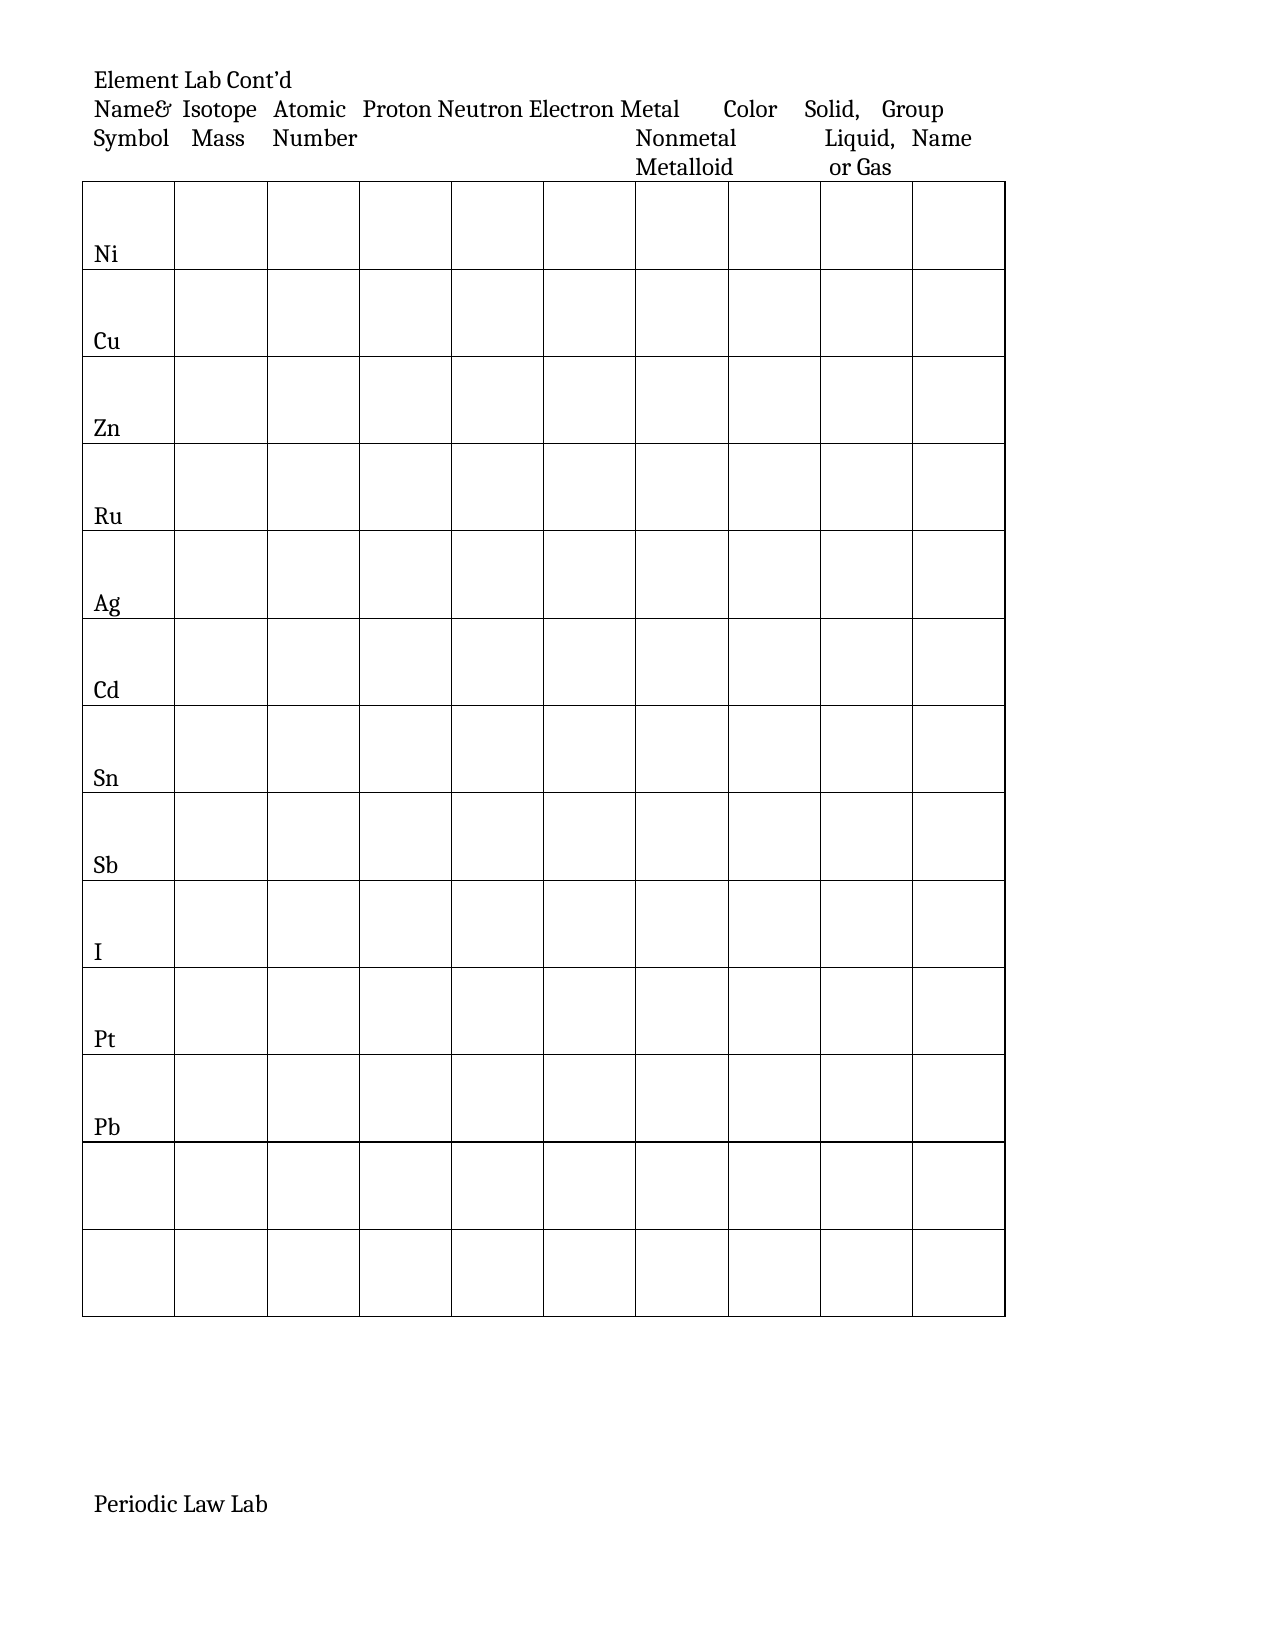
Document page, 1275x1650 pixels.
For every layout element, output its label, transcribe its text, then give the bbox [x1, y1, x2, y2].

table_header [175, 182, 267, 268]
table_cell [821, 619, 912, 705]
table_cell Cd [83, 619, 174, 705]
table_cell [913, 270, 1004, 356]
table_cell [729, 881, 820, 967]
table_cell I [83, 881, 174, 967]
table_cell [729, 531, 820, 618]
table_cell [268, 357, 359, 443]
table_cell [729, 444, 820, 530]
table_header [452, 182, 543, 268]
table_cell [729, 1143, 820, 1229]
table_cell [544, 1143, 635, 1229]
table_cell [821, 531, 912, 618]
table_cell [175, 1055, 267, 1141]
table_cell [268, 1230, 359, 1316]
table_cell [268, 444, 359, 530]
table_header [913, 182, 1004, 268]
table_cell Ag [83, 531, 174, 618]
table_cell [268, 968, 359, 1054]
text Symbol Mass Number Nonmetal Liquid, Name [94, 124, 1191, 152]
table_cell [636, 531, 728, 618]
table_cell [452, 619, 543, 705]
table_cell Ru [83, 444, 174, 530]
table_cell [268, 270, 359, 356]
table_cell [729, 968, 820, 1054]
table_cell Pt [83, 968, 174, 1054]
text Name& Isotope Atomic Proton Neutron Electron Metal Color Solid, Group [94, 95, 1191, 124]
table_cell [360, 793, 451, 879]
table_cell [544, 357, 635, 443]
table_cell Pb [83, 1055, 174, 1141]
table_cell [452, 531, 543, 618]
table_cell [913, 881, 1004, 967]
table_cell [452, 270, 543, 356]
table_cell [544, 444, 635, 530]
table_cell [360, 1143, 451, 1229]
text Periodic Law Lab [94, 1489, 1191, 1518]
table_cell [636, 706, 728, 792]
table_cell [821, 881, 912, 967]
table_cell [360, 1055, 451, 1141]
table_cell [636, 1143, 728, 1229]
table_cell [452, 968, 543, 1054]
table_cell [913, 619, 1004, 705]
table_cell [729, 1230, 820, 1316]
table_cell [268, 1055, 359, 1141]
table_header [544, 182, 635, 268]
table_cell [544, 619, 635, 705]
table_cell [83, 1143, 174, 1229]
table_cell [360, 531, 451, 618]
table_header [729, 182, 820, 268]
table_cell [913, 793, 1004, 879]
table_cell [636, 1055, 728, 1141]
table_cell [636, 357, 728, 443]
table_cell [729, 793, 820, 879]
table_cell [452, 1143, 543, 1229]
table_cell [544, 531, 635, 618]
table_cell [544, 968, 635, 1054]
table_cell [821, 706, 912, 792]
table_cell [452, 1230, 543, 1316]
table_cell [913, 968, 1004, 1054]
table_cell [636, 619, 728, 705]
table_cell [821, 444, 912, 530]
table_cell [636, 1230, 728, 1316]
table_cell [913, 531, 1004, 618]
table_cell [729, 270, 820, 356]
table_cell Sn [83, 706, 174, 792]
table_cell [452, 881, 543, 967]
table_cell [729, 1055, 820, 1141]
table_cell [913, 1055, 1004, 1141]
table_cell Zn [83, 357, 174, 443]
table_cell [544, 1055, 635, 1141]
table_cell [729, 706, 820, 792]
table_cell [821, 1143, 912, 1229]
table_cell [636, 270, 728, 356]
table_cell [268, 619, 359, 705]
table_cell [268, 793, 359, 879]
table_cell [452, 444, 543, 530]
table_cell [175, 881, 267, 967]
text Element Lab Cont’d [94, 66, 1191, 95]
table_cell [175, 1143, 267, 1229]
table_cell [729, 357, 820, 443]
table_cell [452, 357, 543, 443]
table_cell [360, 444, 451, 530]
table_header [821, 182, 912, 268]
table_cell [360, 357, 451, 443]
table_cell [175, 270, 267, 356]
table_cell [544, 793, 635, 879]
table_cell [544, 706, 635, 792]
table_cell [175, 531, 267, 618]
table_cell Sb [83, 793, 174, 879]
table_cell [175, 968, 267, 1054]
table_cell [544, 1230, 635, 1316]
table_cell [175, 444, 267, 530]
table_cell [360, 1230, 451, 1316]
table_cell [268, 881, 359, 967]
table_cell [544, 270, 635, 356]
table_header Ni [83, 182, 174, 268]
table_cell [452, 1055, 543, 1141]
text Metalloid or Gas [94, 152, 1191, 181]
table_cell [360, 881, 451, 967]
table_cell [821, 968, 912, 1054]
table_header [360, 182, 451, 268]
table_cell [268, 531, 359, 618]
table_cell [729, 619, 820, 705]
table_cell [175, 793, 267, 879]
table_cell [175, 619, 267, 705]
table_cell [821, 357, 912, 443]
table_cell [175, 1230, 267, 1316]
table_cell [913, 357, 1004, 443]
table_cell [360, 706, 451, 792]
table_cell [821, 1230, 912, 1316]
table_cell [913, 706, 1004, 792]
table_cell [175, 357, 267, 443]
table_cell [636, 881, 728, 967]
table_cell [821, 793, 912, 879]
table_header [268, 182, 359, 268]
table_cell [913, 1143, 1004, 1229]
table_cell [360, 968, 451, 1054]
table_cell [360, 619, 451, 705]
table_cell [452, 706, 543, 792]
table_cell [636, 793, 728, 879]
table_cell [268, 1143, 359, 1229]
table_cell [636, 968, 728, 1054]
table_cell [452, 793, 543, 879]
table_cell [636, 444, 728, 530]
table_cell [821, 1055, 912, 1141]
table_cell [544, 881, 635, 967]
table_cell [913, 444, 1004, 530]
table_cell [913, 1230, 1004, 1316]
table_cell [175, 706, 267, 792]
table_cell [360, 270, 451, 356]
table_cell Cu [83, 270, 174, 356]
table_cell [821, 270, 912, 356]
table_header [636, 182, 728, 268]
table_cell [268, 706, 359, 792]
table_cell [83, 1230, 174, 1316]
